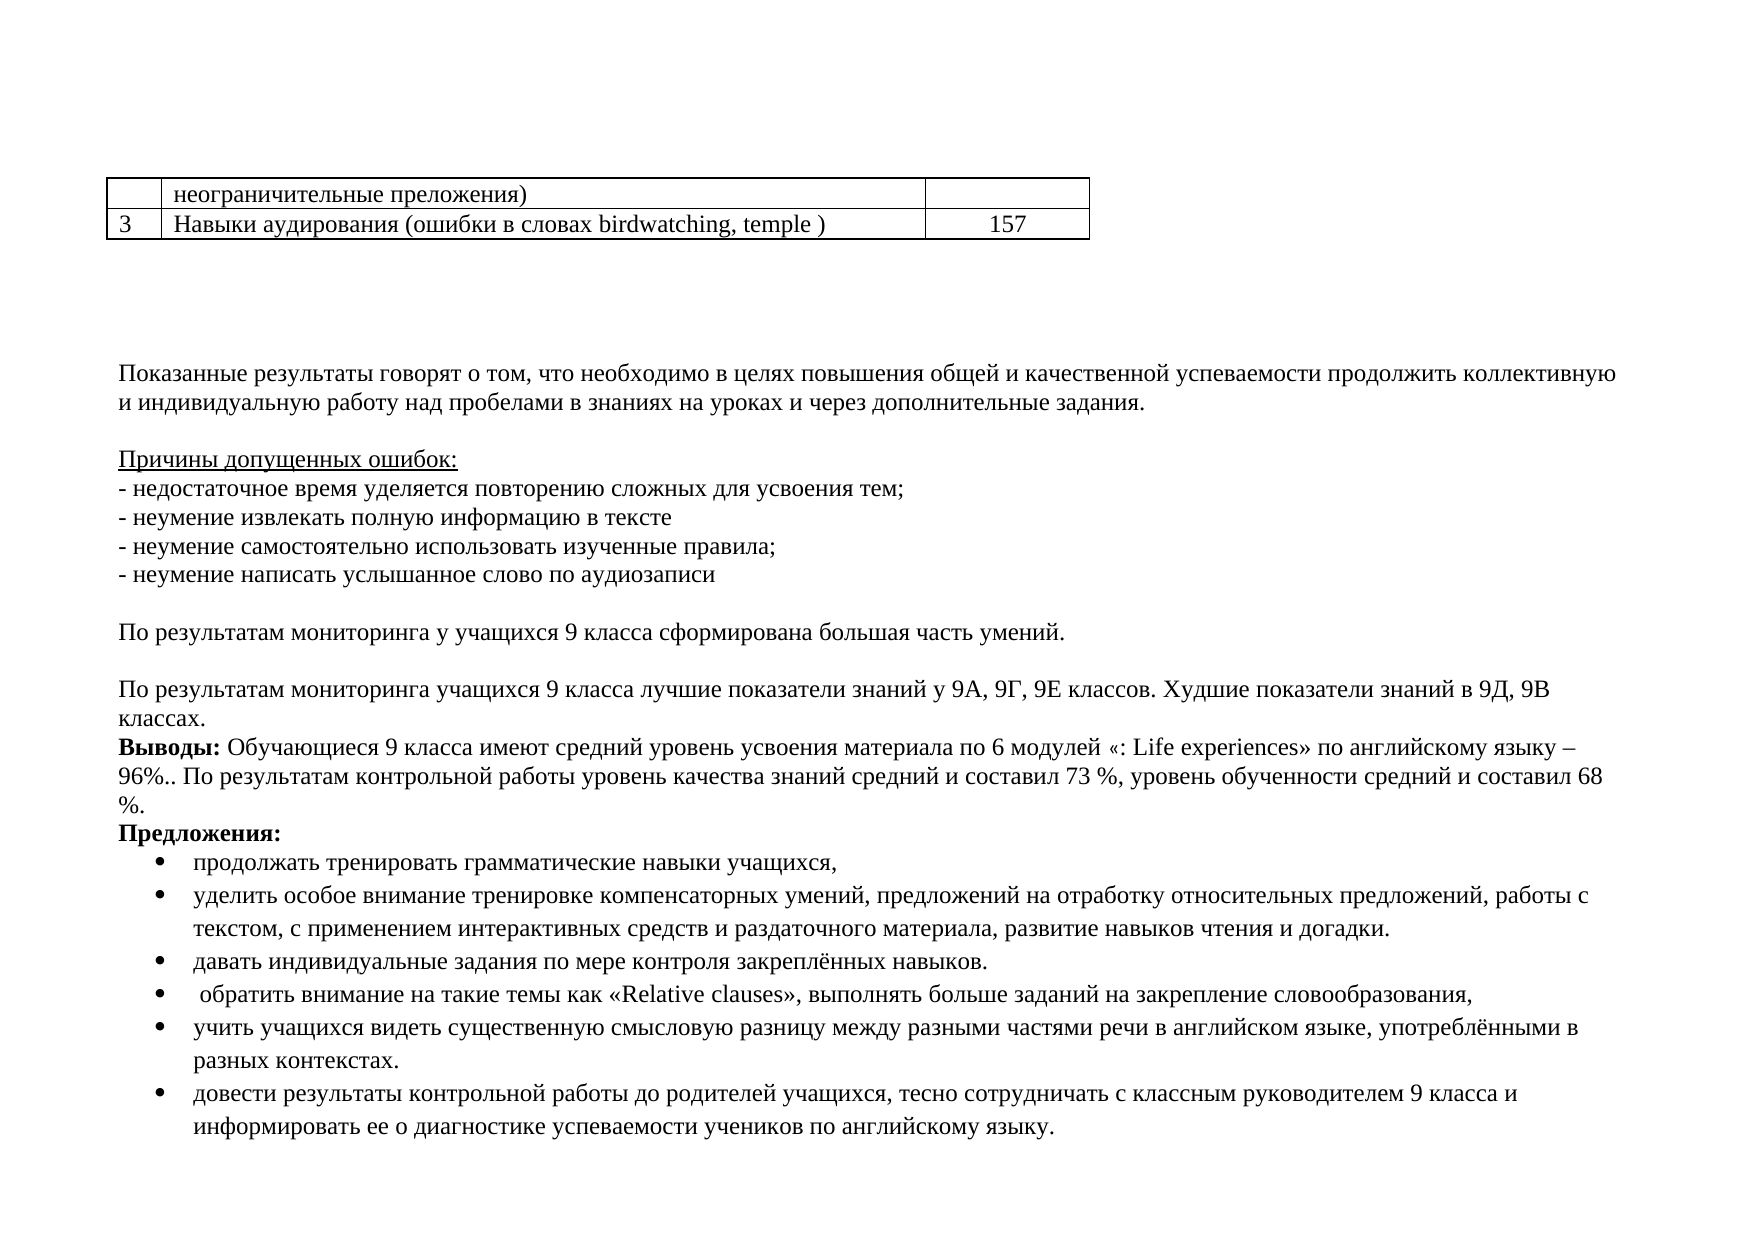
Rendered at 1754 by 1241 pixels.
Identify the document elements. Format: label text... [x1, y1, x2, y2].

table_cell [162, 179, 925, 207]
text Показанные результаты говорят о том, что необходимо в целях повышения общей и качественной успеваемости продолжить коллективную и индивидуальную работу над пробелами в знаниях на уроках и через дополнительные задания. [118, 358, 1636, 416]
list продолжать тренировать грамматические навыки учащихся, [156, 847, 1636, 876]
list довести результаты контрольной работы до родителей учащихся, тесно сотрудничать с классным руководителем 9 класса и информировать ее о диагностике успеваемости учеников по английскому языку. [156, 1078, 1636, 1140]
text По результатам мониторинга у учащихся 9 класса сформирована большая часть умений. [118, 617, 1636, 646]
text Выводы: Обучающиеся 9 класса имеют средний уровень усвоения материала по 6 модулей «: Life experiences» по английскому языку – 96%.. По результатам контрольной работы уровень качества знаний средний и составил 73 %, уровень обученности средний и составил 68 %. [118, 732, 1636, 818]
text - неумение написать услышанное слово по аудиозаписи [118, 559, 1636, 588]
text - недостаточное время уделяется повторению сложных для усвоения тем; [118, 473, 1636, 502]
table_cell 2 [108, 179, 161, 207]
text Предложения: [118, 818, 1636, 847]
text Причины допущенных ошибок: [118, 444, 1636, 473]
list учить учащихся видеть существенную смысловую разницу между разными частями речи в английском языке, употреблёнными в разных контекстах. [156, 1012, 1636, 1074]
list уделить особое внимание тренировке компенсаторных умений, предложений на отработку относительных предложений, работы с текстом, с применением интерактивных средств и раздаточного материала, развитие навыков чтения и догадки. [156, 880, 1636, 942]
list давать индивидуальные задания по мере контроля закреплённых навыков. [156, 946, 1636, 975]
text - неумение извлекать полную информацию в тексте [118, 502, 1636, 531]
text По результатам мониторинга учащихся 9 класса лучшие показатели знаний у 9А, 9Г, 9Е классов. Худшие показатели знаний в 9Д, 9В классах. [118, 674, 1636, 732]
table_cell Навыки аудирования (ошибки в словах birdwatching, temple ) [162, 209, 925, 238]
list обратить внимание на такие темы как «Relative clauses», выполнять больше заданий на закрепление словообразования, [156, 979, 1636, 1008]
table_cell 94 [926, 179, 1089, 207]
text - неумение самостоятельно использовать изученные правила; [118, 531, 1636, 559]
table_cell 157 [926, 209, 1089, 238]
table_cell 3 [108, 209, 161, 238]
